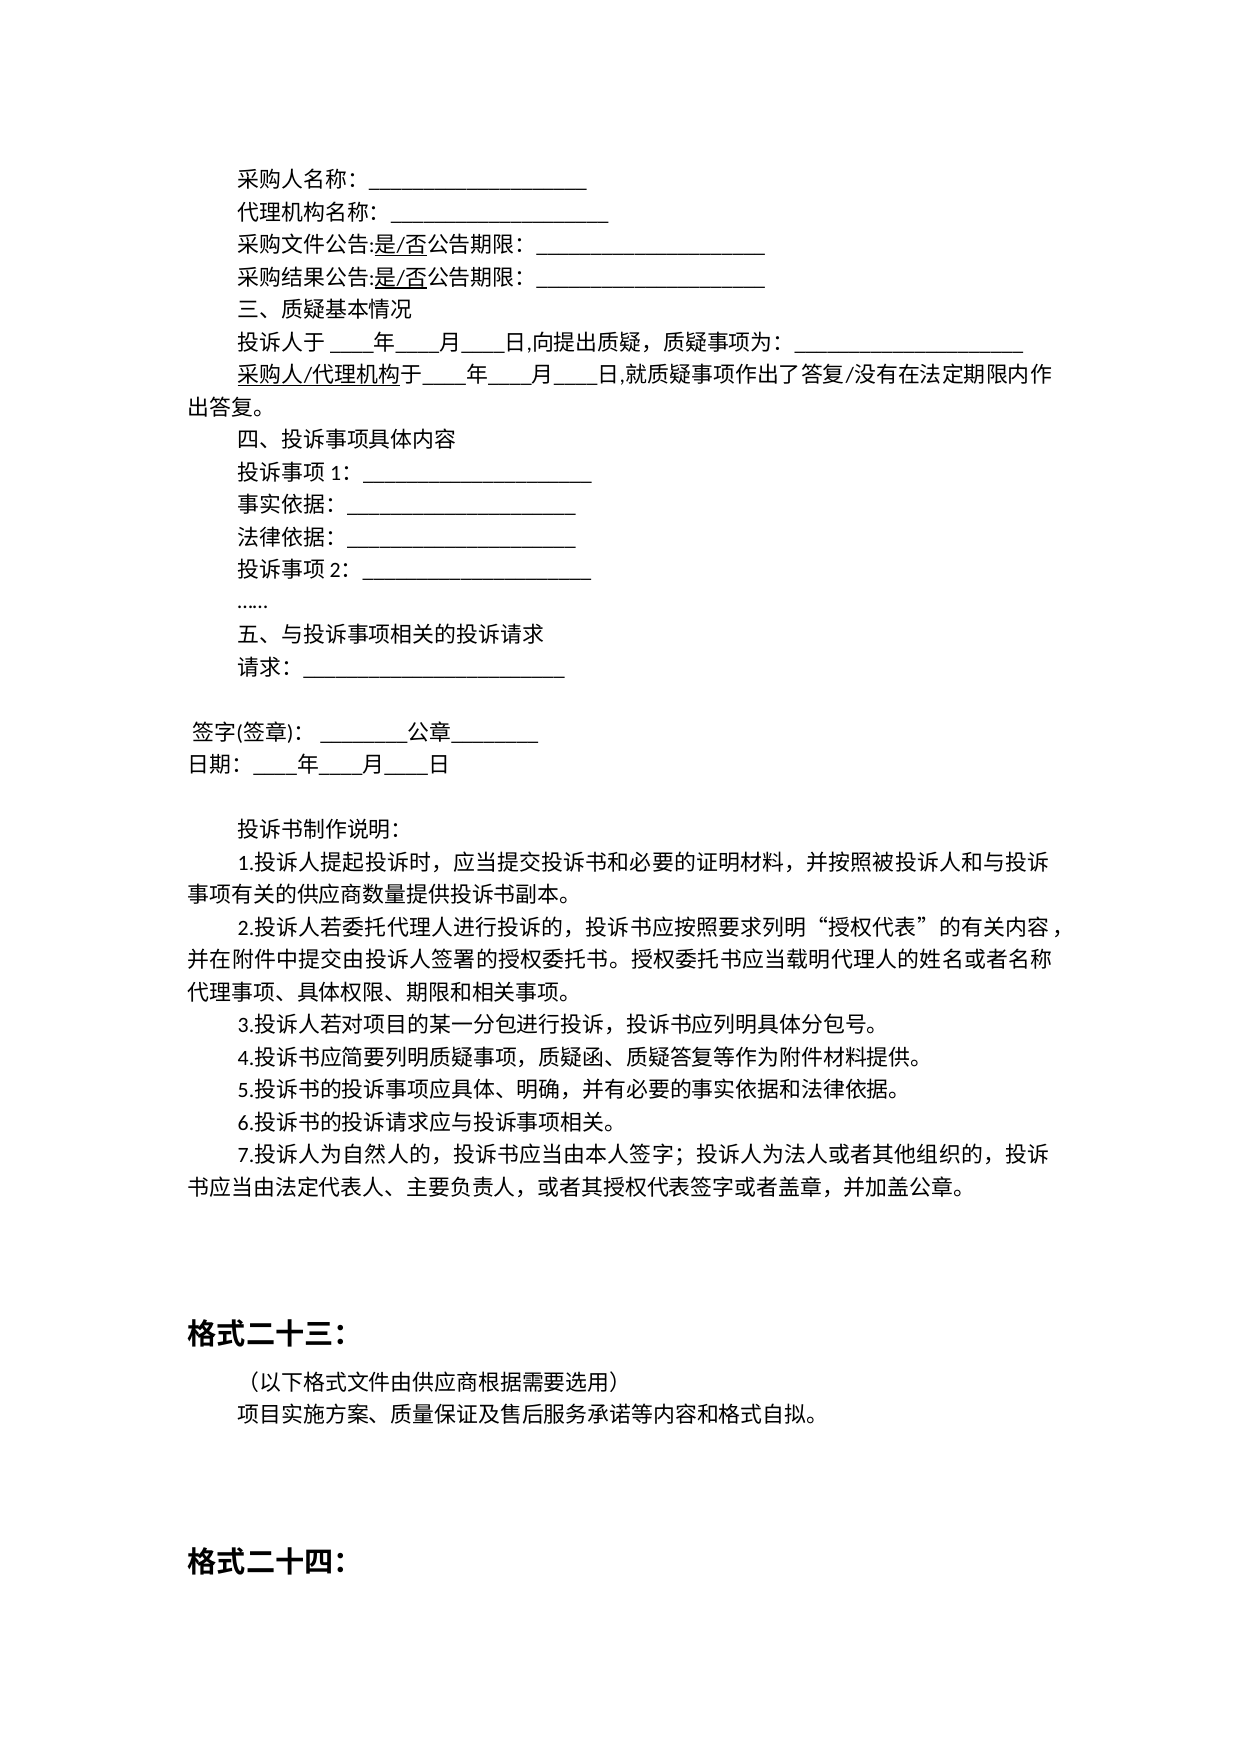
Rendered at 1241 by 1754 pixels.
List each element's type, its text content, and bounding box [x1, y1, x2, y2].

text 投诉事项 1：_____________________ [187, 454, 1053, 487]
text 格式二十三： [187, 1299, 1053, 1364]
text 采购人/代理机构于____年____月____日,就质疑事项作出了答复/没有在法定期限内作出答复。 [187, 357, 1053, 422]
text 采购文件公告:是/否公告期限：_____________________ [187, 227, 1053, 259]
text 四、投诉事项具体内容 [187, 422, 1053, 454]
text 6.投诉书的投诉请求应与投诉事项相关。 [187, 1104, 1053, 1137]
text （以下格式文件由供应商根据需要选用） [187, 1364, 1053, 1397]
text 项目实施方案、质量保证及售后服务承诺等内容和格式自拟。 [187, 1397, 1053, 1429]
text 采购人名称：____________________ [187, 162, 1053, 194]
text 采购结果公告:是/否公告期限：_____________________ [187, 259, 1053, 292]
text 格式二十四： [187, 1527, 1053, 1592]
text 五、与投诉事项相关的投诉请求 [187, 617, 1053, 649]
text 投诉书制作说明： [187, 812, 1053, 844]
text 投诉事项2：_____________________ [187, 552, 1053, 584]
text 事实依据：_____________________ [187, 487, 1053, 519]
text 3.投诉人若对项目的某一分包进行投诉，投诉书应列明具体分包号。 [187, 1007, 1053, 1039]
text 签字(签章)： ________公章________ [187, 714, 1053, 747]
text 2.投诉人若委托代理人进行投诉的，投诉书应按照要求列明“授权代表”的有关内容，并在附件中提交由投诉人签署的授权委托书。授权委托书应当载明代理人的姓名或者名称、代理事项、具体权限、期限和相关事项。 [187, 909, 1053, 1007]
text 5.投诉书的投诉事项应具体、明确，并有必要的事实依据和法律依据。 [187, 1072, 1053, 1104]
text 代理机构名称：____________________ [187, 194, 1053, 227]
text 7.投诉人为自然人的，投诉书应当由本人签字；投诉人为法人或者其他组织的，投诉书应当由法定代表人、主要负责人，或者其授权代表签字或者盖章，并加盖公章。 [187, 1137, 1053, 1202]
text 请求：________________________ [187, 649, 1053, 682]
text 日期：____年____月____日 [187, 747, 1053, 779]
text …… [187, 584, 1053, 617]
text 1.投诉人提起投诉时，应当提交投诉书和必要的证明材料，并按照被投诉人和与投诉事项有关的供应商数量提供投诉书副本。 [187, 844, 1053, 909]
text 三、质疑基本情况 [187, 292, 1053, 324]
text 法律依据：_____________________ [187, 519, 1053, 552]
text 投诉人于 ____年____月____日,向提出质疑，质疑事项为：_____________________ [187, 324, 1053, 357]
text 4.投诉书应简要列明质疑事项，质疑函、质疑答复等作为附件材料提供。 [187, 1039, 1053, 1072]
